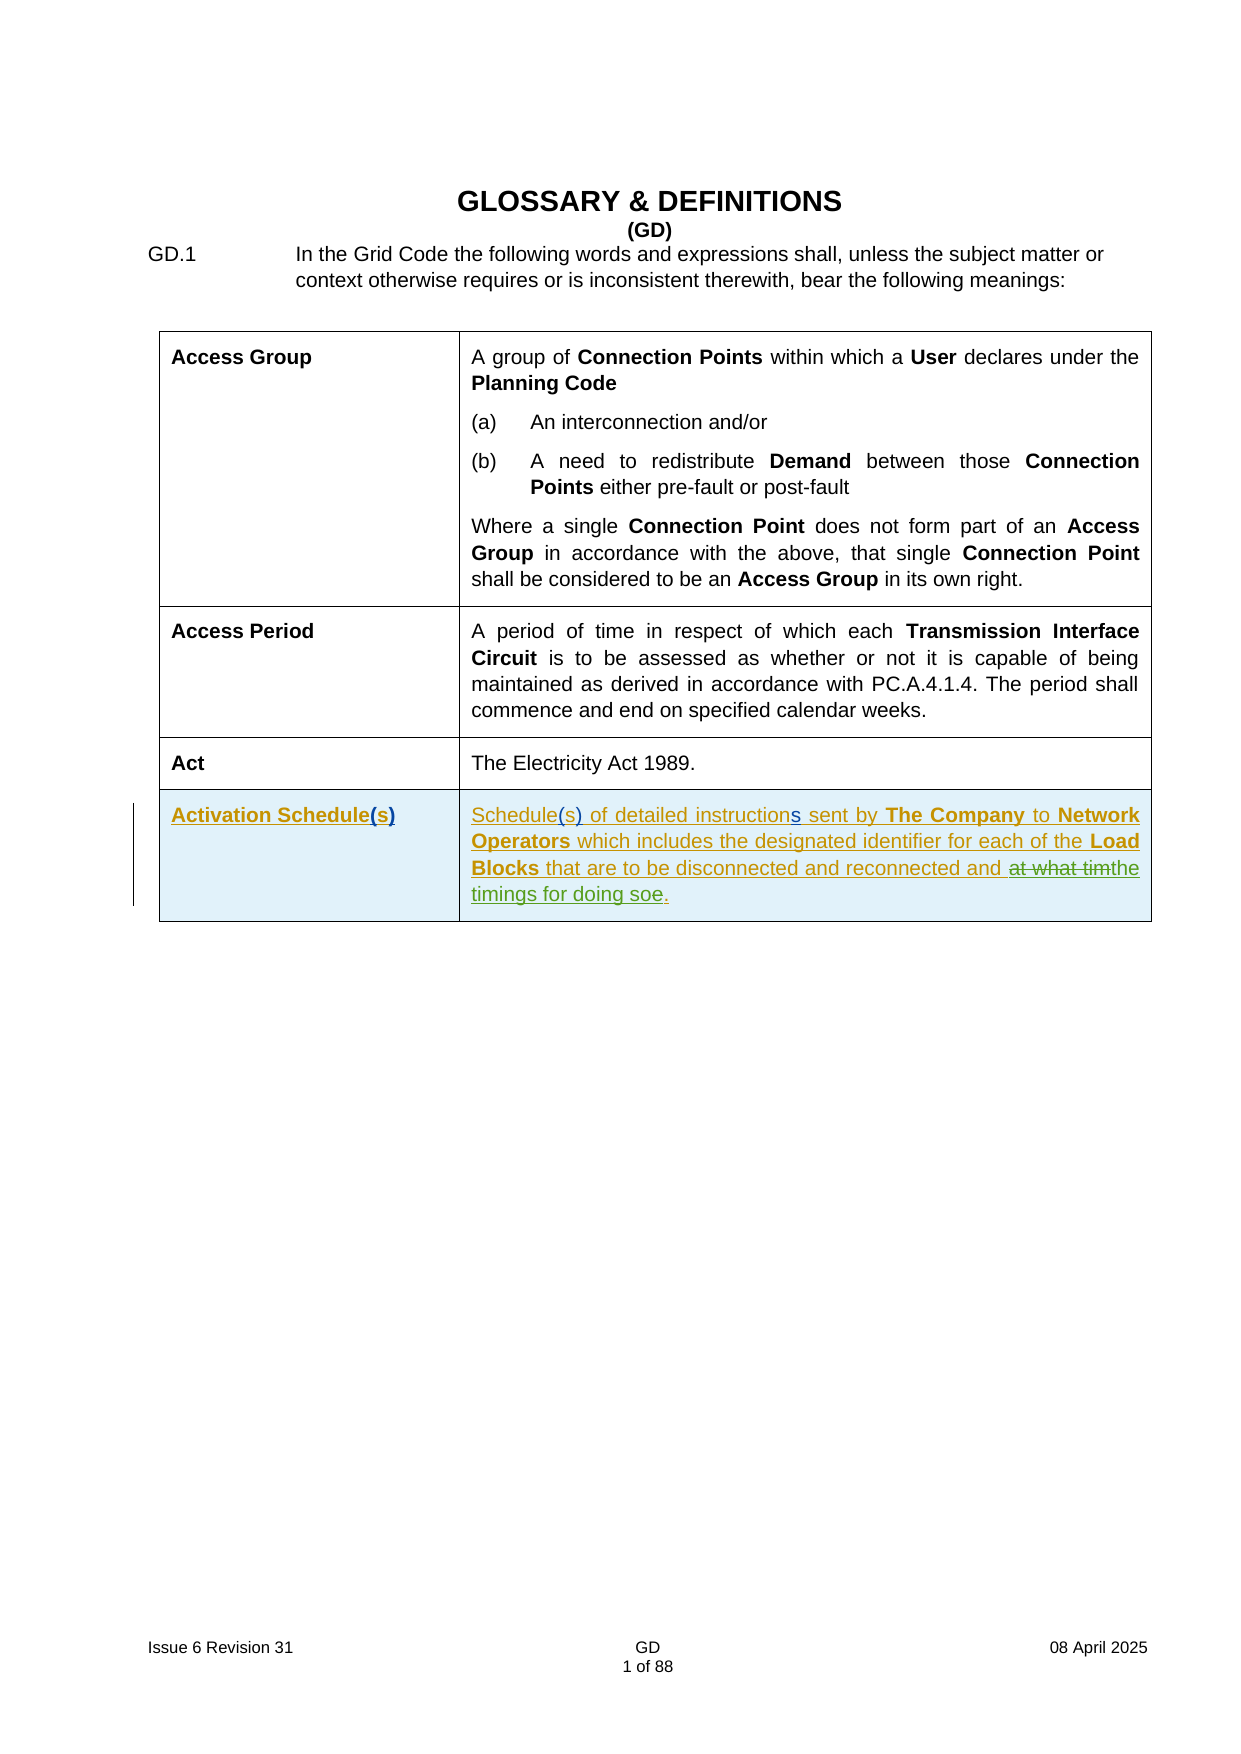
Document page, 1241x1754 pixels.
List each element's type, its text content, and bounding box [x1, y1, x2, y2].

text GD.1 In the Grid Code the following words and expressions shall, unless the subject matter or context otherwise requires or is inconsistent therewith, bear the following meanings: [148, 242, 1152, 292]
table_cell A period of time in respect of which each Transmission Interface Circuit is to be assessed as whether or not it is capable of being maintained as derived in accordance with PC.A.4.1.4. The period shall commence and end on specified calendar weeks. [460, 607, 1151, 737]
table_header Access Group [160, 332, 459, 606]
table_cell Access Period [160, 607, 459, 737]
table_header A group of Connection Points within which a User declares under the Planning Code (a) An interconnection and/or (b) A need to redistribute Demand between those Connection Points either pre-fault or post-fault Where a single Connection Point does not form part of an Access Group in accordance with the above, that single Connection Point shall be considered to be an Access Group in its own right. [460, 332, 1151, 606]
text GLOSSARY & DEFINITIONS [148, 184, 1152, 218]
table_cell Act [160, 738, 459, 789]
text (GD) [148, 218, 1152, 242]
table_cell The Electricity Act 1989. [460, 738, 1151, 789]
